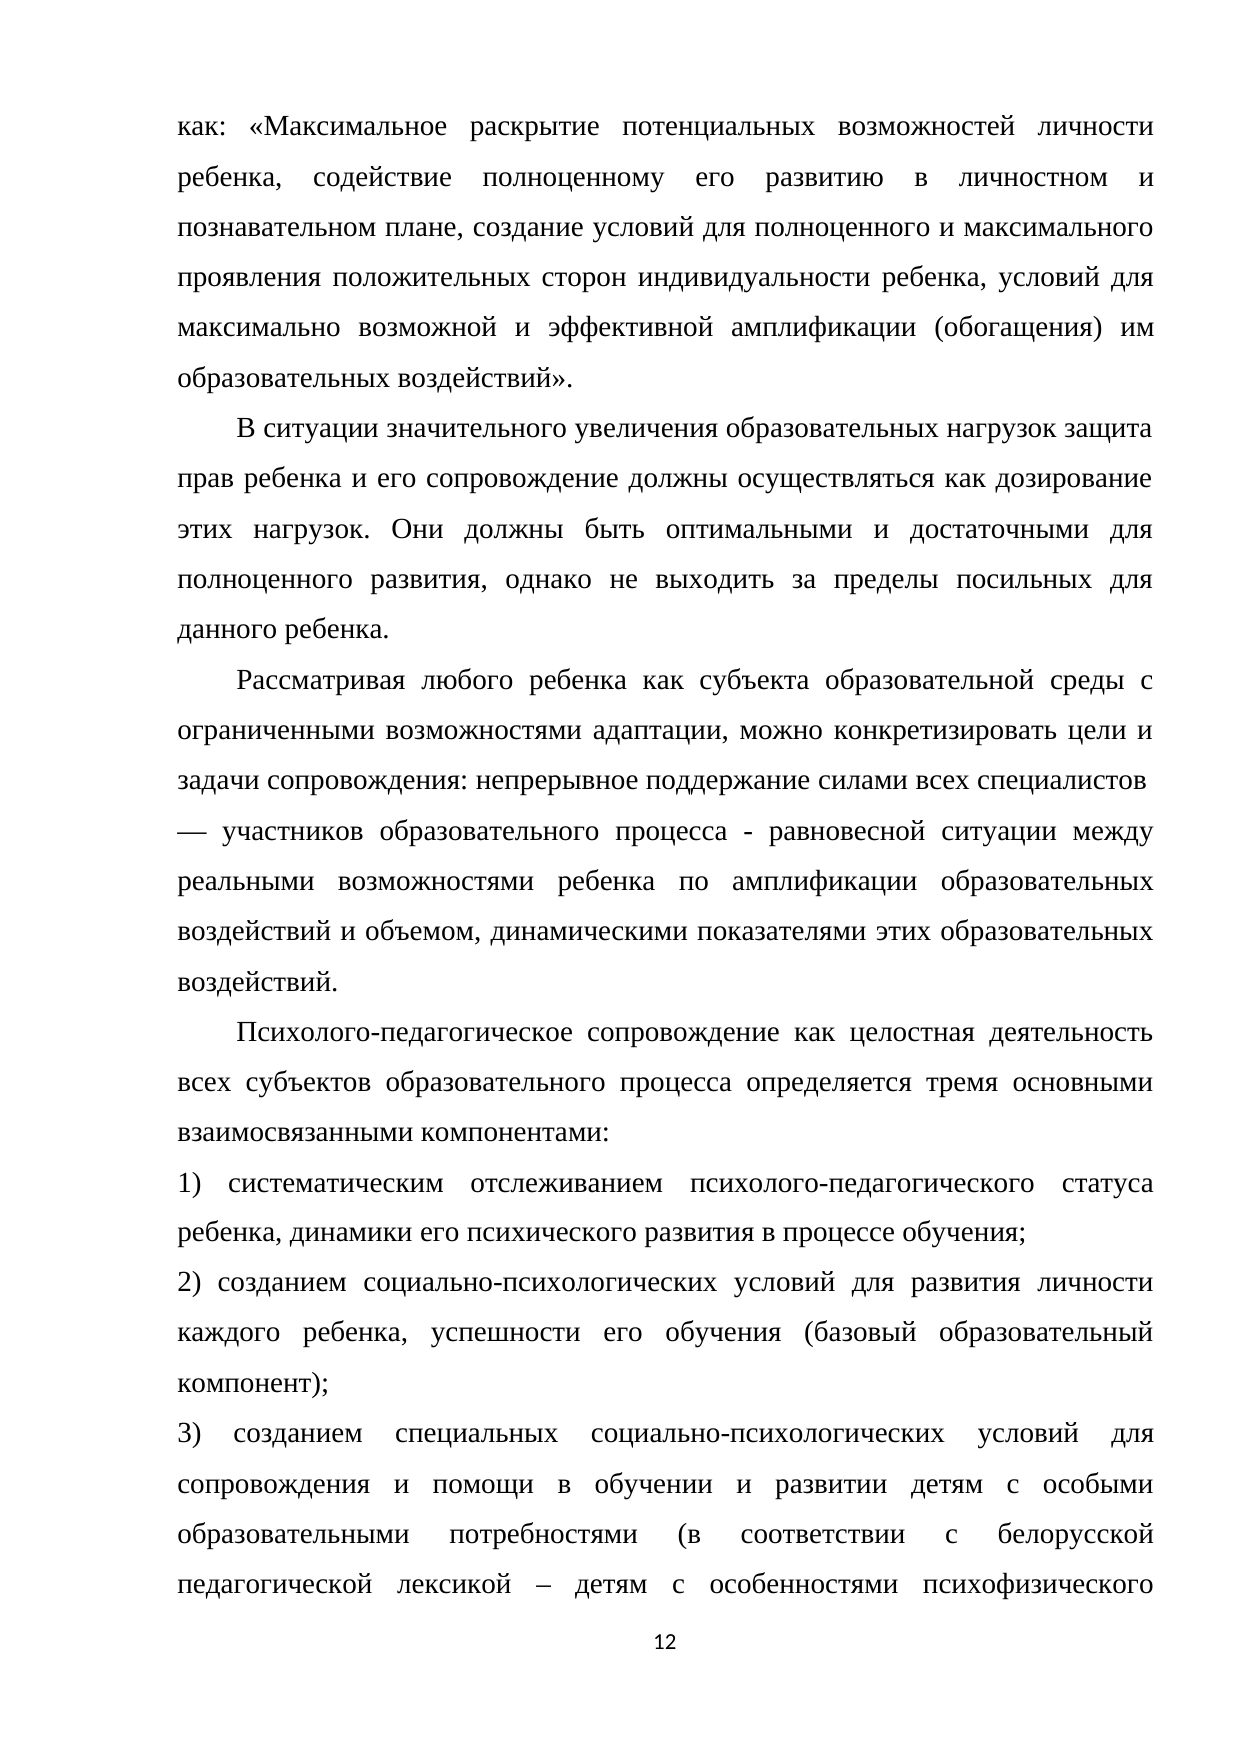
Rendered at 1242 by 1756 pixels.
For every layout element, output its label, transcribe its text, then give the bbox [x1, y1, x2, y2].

list систематическим отслеживанием психолого-педагогического статуса ребенка, динамики его психического развития в процессе обучения; [177, 1165, 1153, 1248]
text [177, 108, 1154, 393]
text — участников образовательного процесса - равновесной ситуации между реальными возможностями ребенка по амплификации образовательных воздействий и объемом, динамическими показателями этих образовательных воздействий. [177, 813, 1154, 997]
text Психолого-педагогическое сопровождение как целостная деятельность всех субъектов образовательного процесса определяется тремя основными взаимосвязанными компонентами: [177, 1014, 1154, 1148]
text Рассматривая любого ребенка как субъекта образовательной среды с ограниченными возможностями адаптации, можно конкретизировать цели и задачи сопровождения: непрерывное поддержание силами всех специалистов [177, 662, 1153, 796]
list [177, 1415, 1154, 1600]
list созданием социально-психологических условий для развития личности каждого ребенка, успешности его обучения (базовый образовательный компонент); [177, 1264, 1153, 1398]
text В ситуации значительного увеличения образовательных нагрузок защита прав ребенка и его сопровождение должны осуществляться как дозирование этих нагрузок. Они должны быть оптимальными и достаточными для полноценного развития, однако не выходить за пределы посильных для данного ребенка. [177, 410, 1153, 645]
